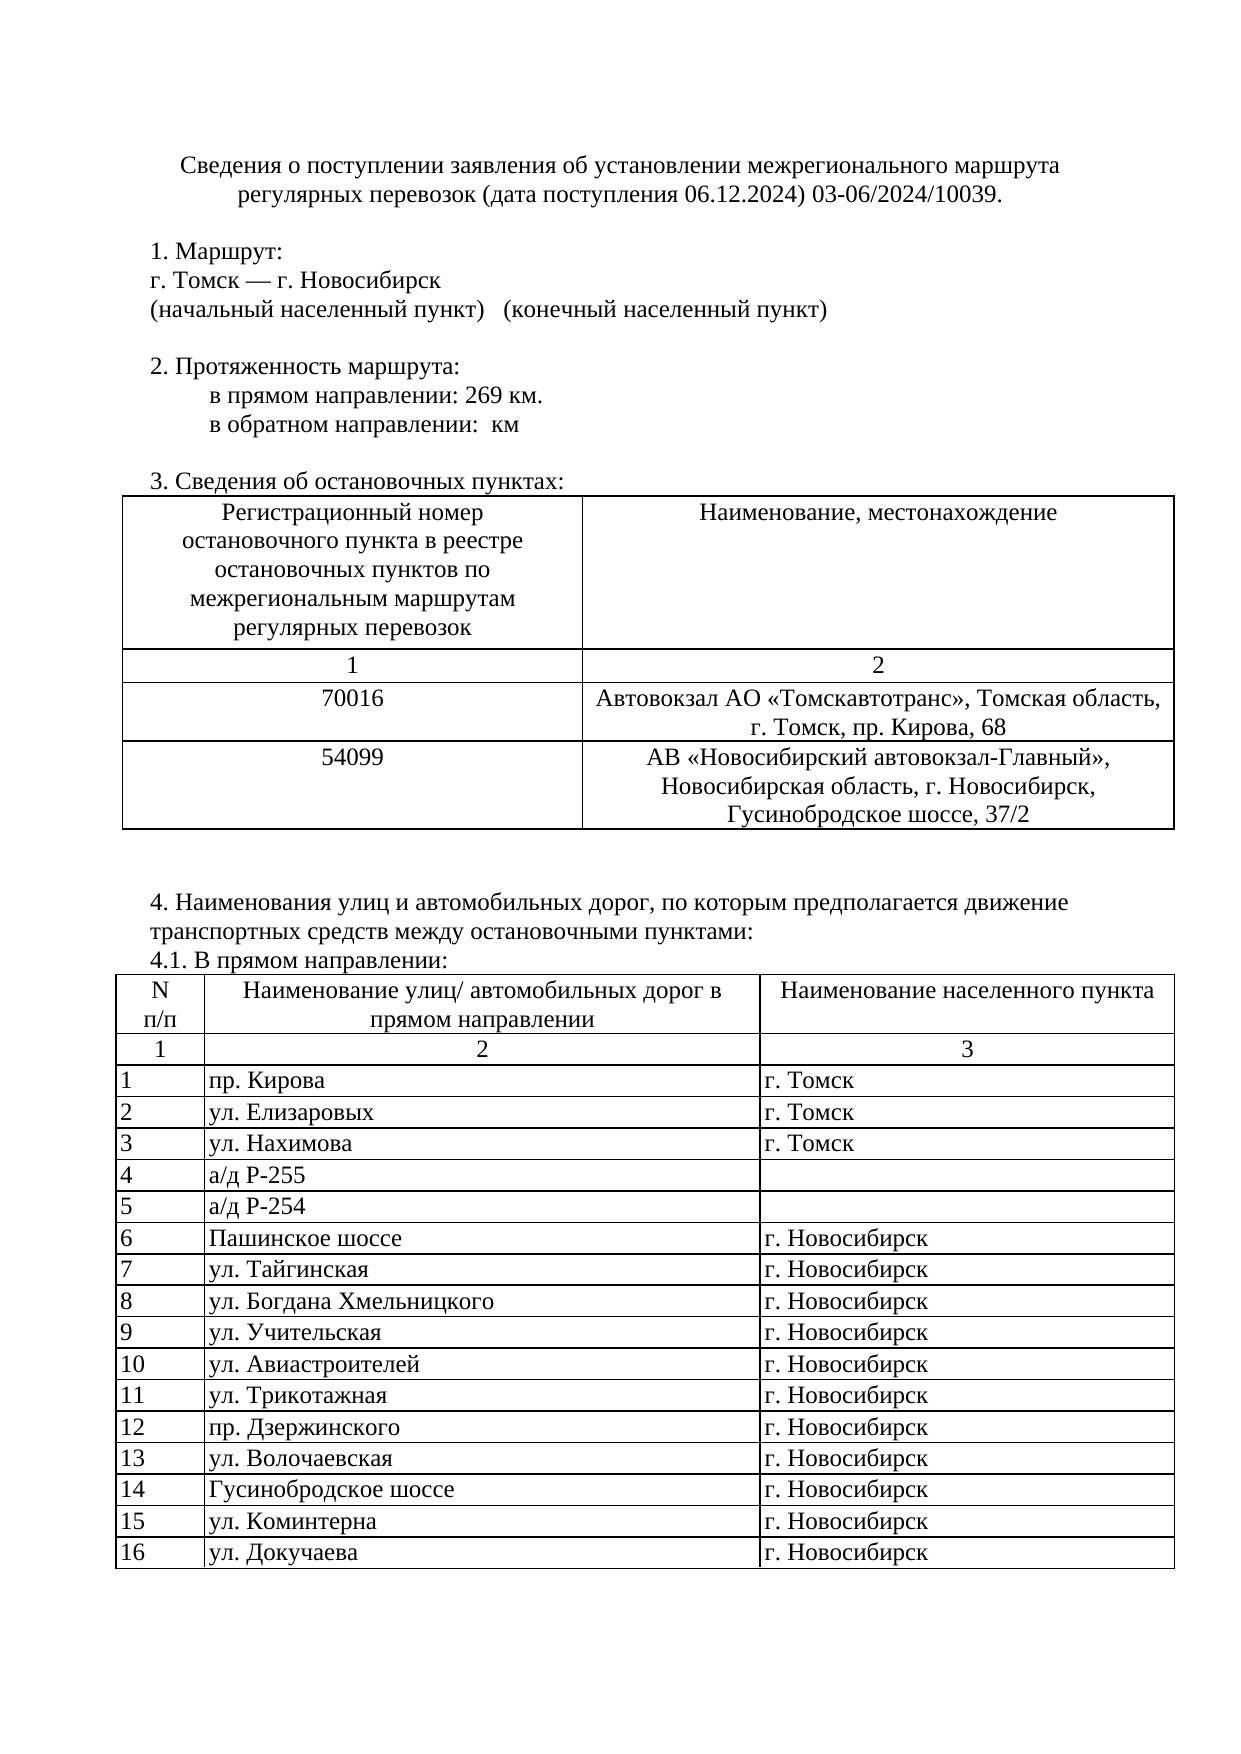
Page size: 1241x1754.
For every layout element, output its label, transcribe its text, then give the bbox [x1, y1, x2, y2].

table_cell 54099 [123, 742, 582, 828]
table_cell 2 [205, 1034, 759, 1064]
table_cell 13 [117, 1443, 204, 1473]
table_cell ул. Елизаровых [205, 1097, 759, 1127]
table_cell ул. Авиастроителей [205, 1349, 759, 1379]
table_cell 2 [583, 650, 1173, 681]
table_cell г. Новосибирск [761, 1538, 1174, 1567]
table_cell пр. Дзержинского [205, 1412, 759, 1442]
text в прямом направлении: 269 км. [150, 380, 1090, 409]
text Сведения о поступлении заявления об установлении межрегионального маршрута регулярных перевозок (дата поступления 06.12.2024) 03-06/2024/10039. [150, 150, 1090, 207]
table_cell г. Новосибирск [761, 1475, 1174, 1504]
table_cell 16 [117, 1538, 204, 1567]
table_cell ул. Коминтерна [205, 1506, 759, 1536]
table_cell Автовокзал АО «Томскавтотранс», Томская область, г. Томск, пр. Кирова, 68 [583, 683, 1173, 740]
table_cell ул. Трикотажная [205, 1380, 759, 1410]
table_cell г. Новосибирск [761, 1506, 1174, 1536]
table_cell [761, 1192, 1174, 1221]
table_header Наименование, местонахождение [583, 497, 1173, 648]
table_cell ул. Богдана Хмельницкого [205, 1286, 759, 1316]
table_cell 2 [117, 1097, 204, 1127]
table_cell 9 [117, 1317, 204, 1347]
table_cell г. Новосибирск [761, 1412, 1174, 1442]
table_header Наименование улиц/ автомобильных дорог в прямом направлении [205, 975, 759, 1033]
table_header Наименование населенного пункта [761, 975, 1174, 1033]
table_cell а/д Р-255 [205, 1160, 759, 1190]
table_cell г. Новосибирск [761, 1349, 1174, 1379]
table_cell 70016 [123, 683, 582, 740]
table_cell пр. Кирова [205, 1066, 759, 1096]
text г. Томск — г. Новосибирск [150, 265, 1090, 294]
text (начальный населенный пункт) (конечный населенный пункт) [150, 294, 1090, 322]
table_cell а/д Р-254 [205, 1192, 759, 1221]
table_cell 7 [117, 1255, 204, 1284]
table_header Регистрационный номер остановочного пункта в реестре остановочных пунктов по межрегиональным маршрутам регулярных перевозок [123, 497, 582, 648]
table_cell г. Новосибирск [761, 1317, 1174, 1347]
table_cell 3 [117, 1129, 204, 1158]
table_cell г. Новосибирск [761, 1255, 1174, 1284]
table_cell ул. Волочаевская [205, 1443, 759, 1473]
table_cell 8 [117, 1286, 204, 1316]
table_cell 3 [761, 1034, 1174, 1064]
table_cell Пашинское шоссе [205, 1223, 759, 1253]
table_cell [761, 1160, 1174, 1190]
table_cell ул. Тайгинская [205, 1255, 759, 1284]
text 1. Маршрут: [150, 236, 1090, 265]
table_cell г. Новосибирск [761, 1380, 1174, 1410]
table_cell 1 [117, 1066, 204, 1096]
table_cell 1 [123, 650, 582, 681]
table_cell г. Новосибирск [761, 1443, 1174, 1473]
table_cell г. Томск [761, 1129, 1174, 1158]
table_cell Гусинобродское шоссе [205, 1475, 759, 1504]
text 3. Сведения об остановочных пунктах: [150, 466, 1090, 495]
table_cell ул. Нахимова [205, 1129, 759, 1158]
table_cell 6 [117, 1223, 204, 1253]
table_cell 14 [117, 1475, 204, 1504]
table_cell 4 [117, 1160, 204, 1190]
table_cell г. Томск [761, 1097, 1174, 1127]
table_cell 10 [117, 1349, 204, 1379]
table_cell АВ «Новосибирский автовокзал-Главный», Новосибирская область, г. Новосибирск, Гусинобродское шоссе, 37/2 [583, 742, 1173, 828]
table_cell г. Новосибирск [761, 1223, 1174, 1253]
table_cell ул. Учительская [205, 1317, 759, 1347]
table_cell 15 [117, 1506, 204, 1536]
table_cell ул. Докучаева [205, 1538, 759, 1567]
text в обратном направлении: км [150, 409, 1090, 437]
table_cell г. Новосибирск [761, 1286, 1174, 1316]
text 4. Наименования улиц и автомобильных дорог, по которым предполагается движение транспортных средств между остановочными пунктами: [150, 887, 1090, 945]
table_cell 12 [117, 1412, 204, 1442]
table_cell 1 [117, 1034, 204, 1064]
table_cell 11 [117, 1380, 204, 1410]
table_header N п/п [117, 975, 204, 1033]
text 2. Протяженность маршрута: [150, 351, 1090, 380]
table_cell 5 [117, 1192, 204, 1221]
table_cell г. Томск [761, 1066, 1174, 1096]
text 4.1. В прямом направлении: [150, 945, 1090, 973]
